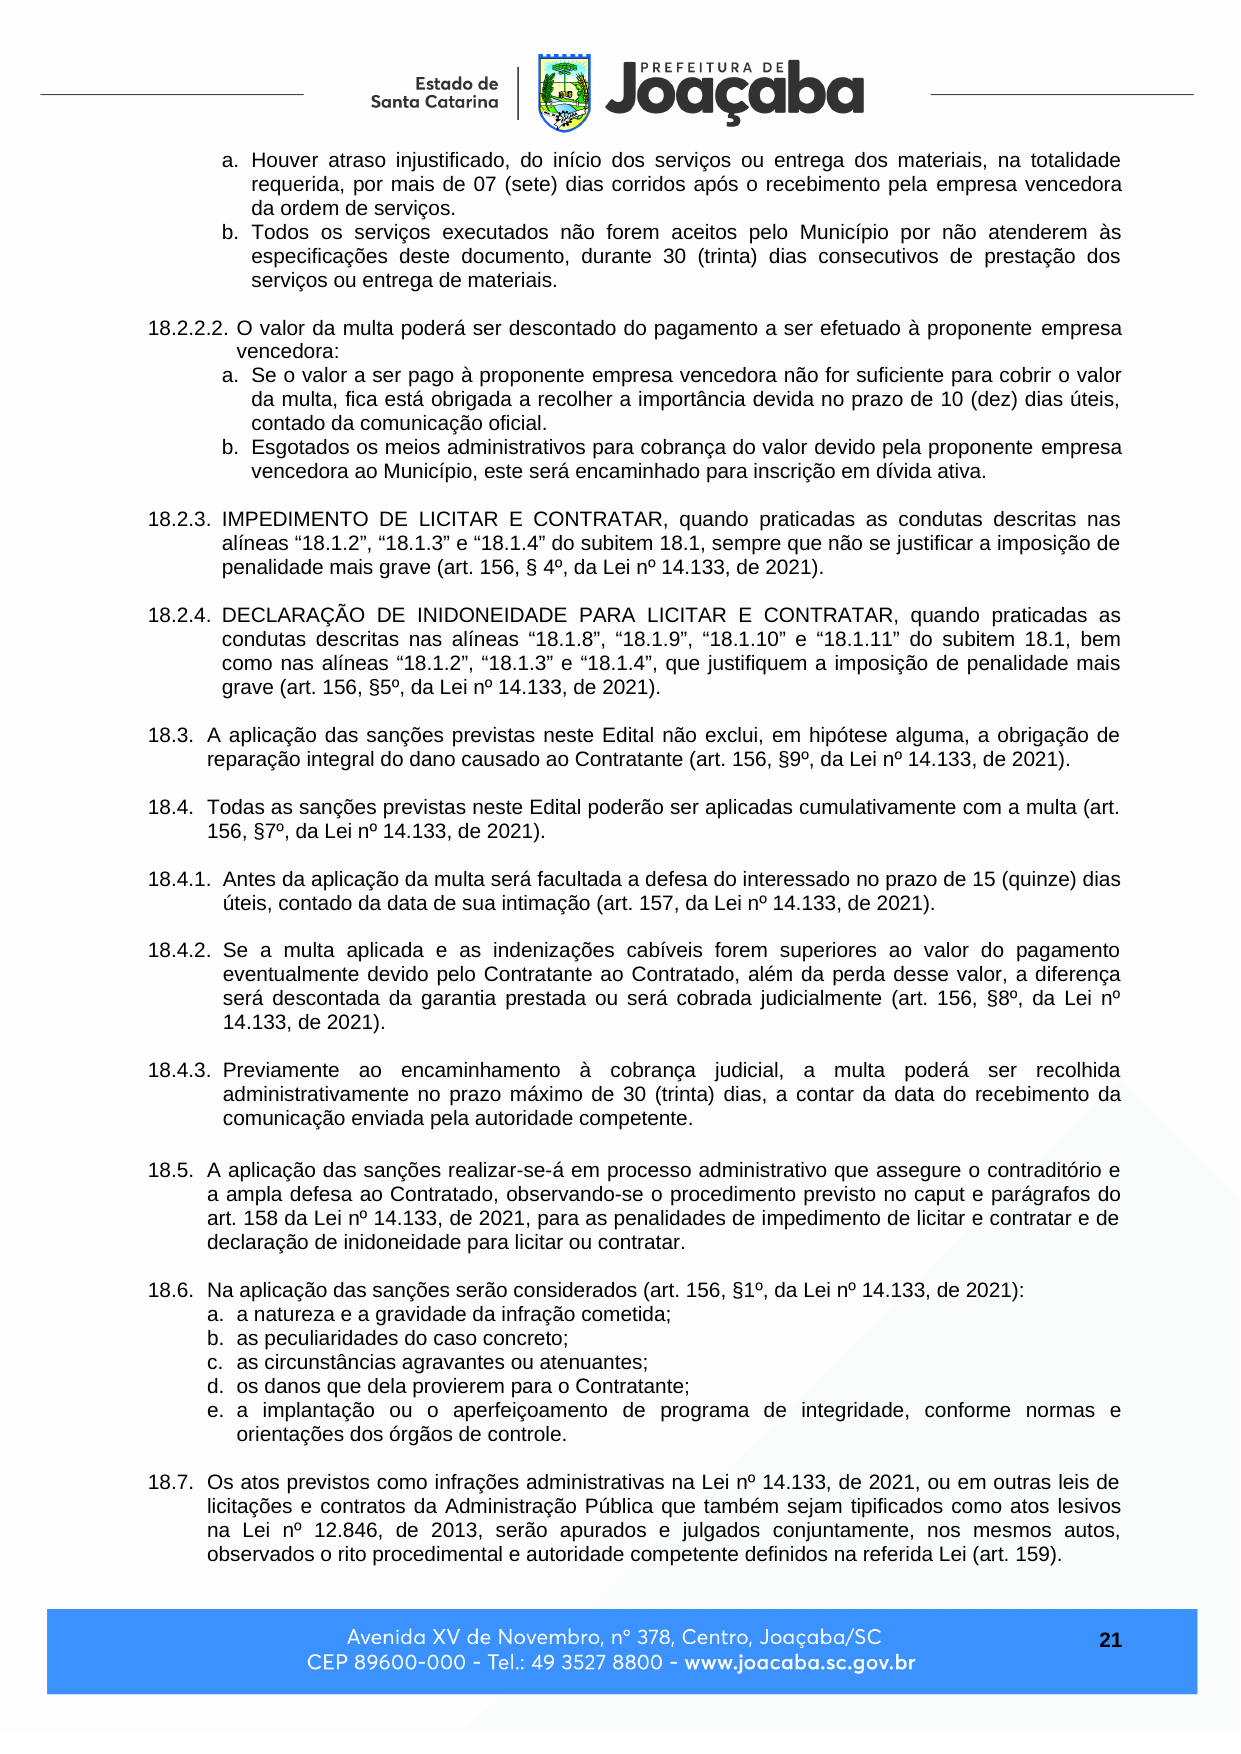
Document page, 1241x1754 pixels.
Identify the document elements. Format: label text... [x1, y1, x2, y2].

list Previamente ao encaminhamento à cobrança judicial, a multa poderá ser recolhida administrativamente no prazo máximo de 30 (trinta) dias, a contar da data do recebimento da comunicação enviada pela autoridade competente. [148, 1058, 1122, 1130]
list IMPEDIMENTO DE LICITAR E CONTRATAR, quando praticadas as condutas descritas nas alíneas “18.1.2”, “18.1.3” e “18.1.4” do subitem 18.1, sempre que não se justificar a imposição de penalidade mais grave (art. 156, § 4º, da Lei nº 14.133, de 2021). [148, 507, 1122, 579]
list Todos os serviços executados não forem aceitos pelo Município por não atenderem às especificações deste documento, durante 30 (trinta) dias consecutivos de prestação dos serviços ou entrega de materiais. [222, 219, 1122, 291]
list as peculiaridades do caso concreto; [207, 1326, 1122, 1350]
list Houver atraso injustificado, do início dos serviços ou entrega dos materiais, na totalidade requerida, por mais de 07 (sete) dias corridos após o recebimento pela empresa vencedora da ordem de serviços. [222, 148, 1122, 219]
list os danos que dela provierem para o Contratante; [207, 1374, 1122, 1398]
list Se o valor a ser pago à proponente empresa vencedora não for suficiente para cobrir o valor da multa, fica está obrigada a recolher a importância devida no prazo de 10 (dez) dias úteis, contado da comunicação oficial. [222, 363, 1122, 435]
list A aplicação das sanções realizar-se-á em processo administrativo que assegure o contraditório e a ampla defesa ao Contratado, observando-se o procedimento previsto no caput e parágrafos do art. 158 da Lei nº 14.133, de 2021, para as penalidades de impedimento de licitar e contratar e de declaração de inidoneidade para licitar ou contratar. [148, 1158, 1122, 1254]
list Esgotados os meios administrativos para cobrança do valor devido pela proponente empresa vencedora ao Município, este será encaminhado para inscrição em dívida ativa. [222, 435, 1122, 483]
list a natureza e a gravidade da infração cometida; [207, 1302, 1122, 1326]
list Na aplicação das sanções serão considerados (art. 156, §1º, da Lei nº 14.133, de 2021): [148, 1278, 1122, 1302]
list DECLARAÇÃO DE INIDONEIDADE PARA LICITAR E CONTRATAR, quando praticadas as condutas descritas nas alíneas “18.1.8”, “18.1.9”, “18.1.10” e “18.1.11” do subitem 18.1, bem como nas alíneas “18.1.2”, “18.1.3” e “18.1.4”, que justifiquem a imposição de penalidade mais grave (art. 156, §5º, da Lei nº 14.133, de 2021). [148, 603, 1122, 699]
list O valor da multa poderá ser descontado do pagamento a ser efetuado à proponente empresa vencedora: [148, 315, 1122, 363]
list A aplicação das sanções previstas neste Edital não exclui, em hipótese alguma, a obrigação de reparação integral do dano causado ao Contratante (art. 156, §9º, da Lei nº 14.133, de 2021). [148, 723, 1122, 771]
list as circunstâncias agravantes ou atenuantes; [207, 1350, 1122, 1374]
list Os atos previstos como infrações administrativas na Lei nº 14.133, de 2021, ou em outras leis de licitações e contratos da Administração Pública que também sejam tipificados como atos lesivos na Lei nº 12.846, de 2013, serão apurados e julgados conjuntamente, nos mesmos autos, observados o rito procedimental e autoridade competente definidos na referida Lei (art. 159). [148, 1469, 1122, 1565]
list Todas as sanções previstas neste Edital poderão ser aplicadas cumulativamente com a multa (art. 156, §7º, da Lei nº 14.133, de 2021). [148, 794, 1122, 842]
picture [0, 0, 1240, 1732]
list Antes da aplicação da multa será facultada a defesa do interessado no prazo de 15 (quinze) dias úteis, contado da data de sua intimação (art. 157, da Lei nº 14.133, de 2021). [148, 866, 1122, 914]
list a implantação ou o aperfeiçoamento de programa de integridade, conforme normas e orientações dos órgãos de controle. [207, 1398, 1122, 1446]
list Se a multa aplicada e as indenizações cabíveis forem superiores ao valor do pagamento eventualmente devido pelo Contratante ao Contratado, além da perda desse valor, a diferença será descontada da garantia prestada ou será cobrada judicialmente (art. 156, §8º, da Lei nº 14.133, de 2021). [148, 938, 1122, 1034]
